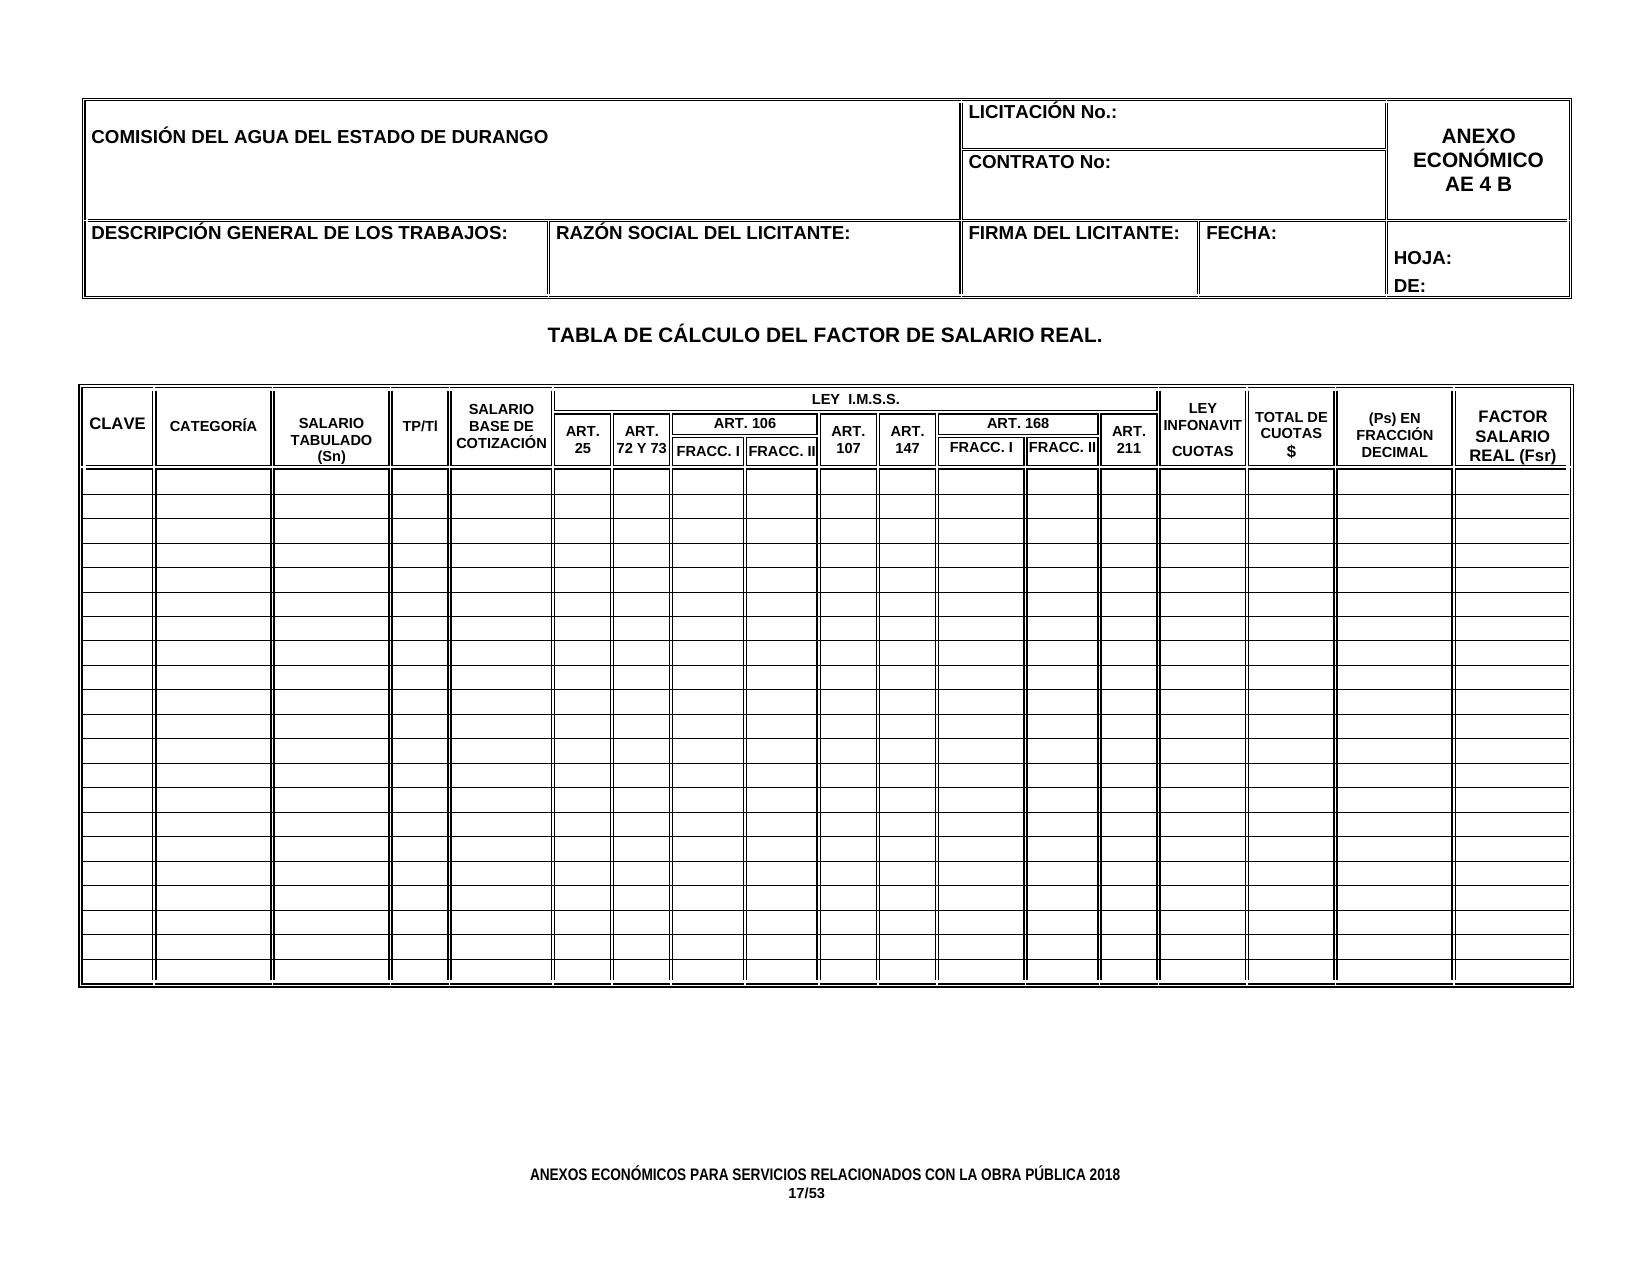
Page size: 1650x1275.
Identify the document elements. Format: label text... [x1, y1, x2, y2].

table_cell [452, 911, 551, 934]
table_cell [1028, 813, 1097, 836]
table_cell [393, 593, 447, 616]
table_cell [1247, 960, 1336, 983]
table_cell [83, 544, 152, 567]
table_cell [83, 935, 152, 958]
table_cell [614, 715, 669, 738]
table_cell [393, 495, 447, 518]
table_cell [939, 519, 1023, 542]
table_cell [821, 813, 876, 836]
table_cell [673, 470, 743, 493]
table_cell [614, 739, 669, 763]
table_cell [1456, 812, 1570, 836]
table_cell [1102, 593, 1156, 616]
table_cell [1102, 617, 1156, 640]
table_cell [939, 739, 1023, 763]
table_cell [821, 862, 876, 885]
table_cell [275, 690, 388, 714]
table_cell [1161, 813, 1245, 836]
table_cell [821, 837, 876, 861]
table_cell [1161, 641, 1245, 665]
table_cell [821, 666, 876, 689]
table_cell [83, 715, 152, 738]
table_cell [939, 617, 1023, 640]
table_cell ART. 25 [555, 415, 610, 465]
table_cell [821, 764, 876, 787]
table_cell [1102, 470, 1156, 493]
table_cell [821, 886, 876, 909]
table_cell [452, 813, 551, 836]
table_cell [1102, 764, 1156, 787]
table_cell [614, 641, 669, 665]
table_cell RAZÓN SOCIAL DEL LICITANTE: [549, 222, 961, 296]
table_cell [1102, 837, 1156, 861]
table_cell [673, 666, 743, 689]
table_cell [1028, 837, 1097, 861]
table_cell [1249, 837, 1333, 861]
table_cell [939, 911, 1023, 934]
table_cell [275, 911, 388, 934]
table_cell [452, 568, 551, 591]
table_header (Ps) EN FRACCIÓN DECIMAL [1336, 385, 1454, 465]
table_header COMISIÓN DEL AGUA DEL ESTADO DE DURANGO [86, 101, 961, 218]
table_cell [673, 764, 743, 787]
table_cell [157, 690, 270, 714]
table_cell [452, 764, 551, 787]
table_cell [939, 935, 1023, 958]
table_cell [452, 837, 551, 861]
table_header LICITACIÓN No.: [961, 101, 1386, 148]
table_cell [939, 495, 1023, 518]
table_cell [555, 519, 610, 542]
table_cell [83, 886, 152, 909]
table_cell [614, 617, 669, 640]
table_cell [614, 470, 669, 493]
table_cell [673, 837, 743, 861]
table_cell [555, 593, 610, 616]
table_cell [393, 911, 447, 934]
table_cell [1028, 715, 1097, 738]
table_cell [1249, 666, 1333, 689]
table_cell [393, 519, 447, 542]
table_cell [747, 715, 816, 738]
table_cell [747, 690, 816, 714]
table_cell [1102, 544, 1156, 567]
table_cell [1249, 495, 1333, 518]
table_cell [1456, 518, 1570, 542]
table_cell [1338, 911, 1451, 934]
table_cell [1161, 568, 1245, 591]
table_cell [1028, 641, 1097, 665]
table_cell [878, 960, 937, 983]
table_cell [275, 641, 388, 665]
table_cell [555, 837, 610, 861]
table_cell [275, 739, 388, 763]
table_cell [1338, 715, 1451, 738]
table_cell [452, 715, 551, 738]
table_cell [673, 495, 743, 518]
table_cell [939, 641, 1023, 665]
table_cell [555, 617, 610, 640]
table_cell [1249, 470, 1333, 493]
table_cell [821, 617, 876, 640]
table_cell [1456, 910, 1570, 934]
table_cell [1102, 862, 1156, 885]
table_cell ART. 147 [880, 415, 935, 465]
table_cell [1028, 495, 1097, 518]
table_cell [275, 519, 388, 542]
table_cell [939, 690, 1023, 714]
table_cell [452, 641, 551, 665]
table_cell [1099, 960, 1158, 983]
table_cell [555, 690, 610, 714]
table_cell [555, 470, 610, 493]
table_cell [1161, 495, 1245, 518]
table_cell [157, 641, 270, 665]
table_cell [1456, 738, 1570, 763]
table_cell [1456, 616, 1570, 640]
table_cell ART. 211 [1102, 415, 1156, 465]
table_cell [83, 434, 152, 465]
table_cell CONTRATO No: [963, 151, 1385, 218]
table_cell [1249, 593, 1333, 616]
table_cell [1161, 617, 1245, 640]
table_cell [1158, 960, 1247, 983]
table_cell [555, 544, 610, 567]
table_cell [1456, 763, 1570, 787]
table_cell [555, 813, 610, 836]
table_cell [1028, 764, 1097, 787]
table_cell [1161, 886, 1245, 909]
table_cell [880, 911, 935, 934]
table_cell [1161, 935, 1245, 958]
table_cell [393, 788, 447, 812]
table_cell [393, 837, 447, 861]
table_cell [275, 862, 388, 885]
table_cell [747, 519, 816, 542]
table_cell [450, 960, 553, 983]
table_cell [614, 911, 669, 934]
table_cell [1338, 470, 1451, 493]
table_cell [821, 544, 876, 567]
table_cell [1028, 470, 1097, 493]
table_cell [880, 788, 935, 812]
table_cell [821, 911, 876, 934]
table_cell [1161, 470, 1245, 493]
table_cell [939, 715, 1023, 738]
table_cell [880, 764, 935, 787]
table_cell [939, 837, 1023, 861]
table_cell [673, 519, 743, 542]
table_cell [821, 690, 876, 714]
table_cell [673, 593, 743, 616]
table_cell [555, 935, 610, 958]
table_cell [1161, 715, 1245, 738]
table_cell [747, 544, 816, 567]
table_cell [83, 593, 152, 616]
table_cell [157, 519, 270, 542]
table_cell [821, 715, 876, 738]
table_cell [393, 739, 447, 763]
table_cell [275, 813, 388, 836]
table_cell [673, 813, 743, 836]
table_cell [1338, 666, 1451, 689]
table_cell FRACC. II [1028, 438, 1097, 465]
table_cell [1028, 788, 1097, 812]
table_cell [272, 960, 390, 983]
table_cell [390, 960, 449, 983]
table_cell [83, 519, 152, 542]
table_cell [275, 495, 388, 518]
table_cell [1338, 764, 1451, 787]
table_cell [821, 935, 876, 958]
table_cell [819, 960, 878, 983]
table_cell [1338, 788, 1451, 812]
table_cell [1338, 617, 1451, 640]
table_cell [1102, 935, 1156, 958]
table_cell [1338, 544, 1451, 567]
table_cell [1028, 666, 1097, 689]
table_cell DESCRIPCIÓN GENERAL DE LOS TRABAJOS: [86, 219, 548, 296]
table_cell [452, 666, 551, 689]
table_cell [747, 935, 816, 958]
table_cell [747, 641, 816, 665]
table_cell [1102, 666, 1156, 689]
table_cell [1249, 690, 1333, 714]
table_cell [939, 666, 1023, 689]
table_cell [747, 788, 816, 812]
table_cell [452, 862, 551, 885]
table_cell [939, 813, 1023, 836]
table_cell [83, 495, 152, 518]
table_cell [747, 739, 816, 763]
table_cell [614, 544, 669, 567]
table_cell FIRMA DEL LICITANTE: [961, 220, 1199, 296]
table_cell [80, 465, 154, 493]
table_cell [1456, 934, 1570, 958]
table_cell ART. 107 [821, 415, 876, 465]
table_cell [747, 911, 816, 934]
table_cell [745, 960, 819, 983]
table_cell [393, 935, 447, 958]
table_cell [1102, 911, 1156, 934]
table_header TOTAL DE CUOTAS $ [1247, 385, 1336, 465]
table_cell [614, 862, 669, 885]
table_cell [1102, 813, 1156, 836]
table_cell [821, 568, 876, 591]
table_cell [452, 495, 551, 518]
table_cell [880, 813, 935, 836]
table_cell [553, 960, 612, 983]
table_cell [157, 470, 270, 493]
table_cell [83, 764, 152, 787]
table_cell [821, 739, 876, 763]
table_cell [1456, 836, 1570, 861]
table_cell [673, 568, 743, 591]
table_cell [1161, 593, 1245, 616]
table_cell [614, 813, 669, 836]
table_cell [555, 788, 610, 812]
table_cell [614, 568, 669, 591]
table_cell [452, 739, 551, 763]
table_cell [1249, 862, 1333, 885]
table_cell [673, 935, 743, 958]
table_cell [275, 568, 388, 591]
table_cell [157, 911, 270, 934]
table_cell [673, 788, 743, 812]
table_cell [673, 739, 743, 763]
table_cell [1249, 935, 1333, 958]
table_cell [880, 690, 935, 714]
table_cell [880, 837, 935, 861]
table_cell [1338, 862, 1451, 885]
table_cell [275, 837, 388, 861]
table_cell [1456, 567, 1570, 591]
table_cell [614, 495, 669, 518]
table_cell [821, 593, 876, 616]
table_cell [880, 935, 935, 958]
table_cell [747, 886, 816, 909]
table_cell [452, 519, 551, 542]
table_cell [1249, 764, 1333, 787]
table_cell [555, 568, 610, 591]
table_cell [880, 715, 935, 738]
table_cell [880, 666, 935, 689]
table_cell [452, 470, 551, 493]
table_cell [452, 690, 551, 714]
table_cell [1338, 519, 1451, 542]
table_header CATEGORÍA [154, 385, 272, 465]
table_cell [393, 715, 447, 738]
table_cell [673, 715, 743, 738]
table_header SALARIO BASE DE COTIZACIÓN [450, 385, 553, 465]
table_cell [1456, 787, 1570, 812]
table_cell [83, 568, 152, 591]
table_cell [452, 544, 551, 567]
table_cell [1456, 494, 1570, 518]
table_cell ART. 106 [673, 415, 816, 433]
table_cell [1338, 690, 1451, 714]
table_cell [275, 935, 388, 958]
table_cell [1456, 861, 1570, 885]
table_cell [1028, 519, 1097, 542]
table_cell [393, 641, 447, 665]
table_cell [275, 788, 388, 812]
table_header SALARIO TABULADO (Sn) [272, 385, 390, 465]
table_cell [1102, 495, 1156, 518]
table_cell [83, 739, 152, 763]
table_cell [393, 690, 447, 714]
table_cell [673, 862, 743, 885]
table_cell [614, 788, 669, 812]
table_cell [1028, 690, 1097, 714]
table_cell [1102, 886, 1156, 909]
table_cell [157, 935, 270, 958]
table_cell [821, 495, 876, 518]
table_cell [1456, 591, 1570, 616]
table_cell [393, 862, 447, 885]
table_cell [452, 935, 551, 958]
table_cell [1102, 568, 1156, 591]
table_cell [555, 764, 610, 787]
table_cell [614, 666, 669, 689]
table_cell [747, 764, 816, 787]
text TABLA DE CÁLCULO DEL FACTOR DE SALARIO REAL. [90, 323, 1560, 347]
table_cell [1161, 764, 1245, 787]
table_cell [939, 862, 1023, 885]
table_cell [1338, 495, 1451, 518]
table_cell [157, 862, 270, 885]
table_cell [393, 568, 447, 591]
table_cell [157, 764, 270, 787]
table_header LEY I.M.S.S. [553, 388, 1158, 410]
table_cell [83, 641, 152, 665]
table_cell [939, 568, 1023, 591]
table_cell [1161, 862, 1245, 885]
table_cell [747, 862, 816, 885]
table_cell [1161, 911, 1245, 934]
table_cell [275, 470, 388, 493]
table_cell [747, 495, 816, 518]
table_cell [880, 641, 935, 665]
table_cell [1028, 568, 1097, 591]
table_cell [880, 568, 935, 591]
table_cell ART. 72 Y 73 [614, 415, 669, 465]
table_cell [555, 641, 610, 665]
table_cell [1028, 886, 1097, 909]
table_cell [1338, 837, 1451, 861]
table_cell FRACC. II [747, 438, 816, 465]
table_cell [1338, 739, 1451, 763]
table_cell [939, 764, 1023, 787]
table_cell [614, 935, 669, 958]
table_cell [1249, 788, 1333, 812]
table_cell [157, 568, 270, 591]
table_cell [937, 960, 1025, 983]
table_cell [747, 470, 816, 493]
table_cell [880, 739, 935, 763]
table_cell [1249, 544, 1333, 567]
table_cell [673, 690, 743, 714]
table_cell [1028, 739, 1097, 763]
table_cell [880, 593, 935, 616]
table_cell [1249, 617, 1333, 640]
table_cell [612, 960, 671, 983]
table_cell [821, 470, 876, 493]
table_cell [157, 544, 270, 567]
table_cell [393, 544, 447, 567]
table_cell [555, 886, 610, 909]
table_cell [1456, 714, 1570, 738]
table_cell [393, 666, 447, 689]
table_cell [614, 519, 669, 542]
table_cell [157, 715, 270, 738]
table_cell [821, 788, 876, 812]
table_cell [393, 470, 447, 493]
table_cell [821, 641, 876, 665]
table_cell [157, 886, 270, 909]
table_cell [1249, 641, 1333, 665]
table_cell [83, 837, 152, 861]
table_header ANEXO ECONÓMICO AE 4 B [1386, 101, 1569, 218]
table_cell [83, 862, 152, 885]
table_cell FRACC. I [673, 438, 743, 465]
table_cell [1028, 593, 1097, 616]
table_cell [1338, 935, 1451, 958]
table_cell [1249, 911, 1333, 934]
table_cell [83, 690, 152, 714]
table_cell [393, 617, 447, 640]
table_cell [83, 960, 154, 983]
table_cell [83, 788, 152, 812]
table_cell [1249, 715, 1333, 738]
table_cell [393, 764, 447, 787]
table_cell [1161, 739, 1245, 763]
table_cell [1249, 813, 1333, 836]
table_cell [275, 764, 388, 787]
table_cell [275, 544, 388, 567]
table_cell [747, 666, 816, 689]
table_cell [1028, 862, 1097, 885]
table_cell [1102, 715, 1156, 738]
table_cell FRACC. I [939, 438, 1023, 465]
table_cell [555, 911, 610, 934]
table_cell [1336, 960, 1454, 983]
table_cell [154, 960, 272, 983]
table_cell [157, 617, 270, 640]
table_cell [157, 495, 270, 518]
table_cell [555, 715, 610, 738]
table_cell FECHA: [1199, 222, 1386, 296]
table_cell [939, 544, 1023, 567]
table_cell [157, 813, 270, 836]
table_cell [452, 886, 551, 909]
table_cell [452, 593, 551, 616]
table_cell [1161, 544, 1245, 567]
table_cell [939, 886, 1023, 909]
table_cell [747, 568, 816, 591]
table_cell [1338, 641, 1451, 665]
table_cell [1456, 885, 1570, 909]
table_cell [747, 837, 816, 861]
table_cell [821, 519, 876, 542]
table_cell [1102, 739, 1156, 763]
table_cell [673, 544, 743, 567]
table_cell [673, 641, 743, 665]
table_cell [1102, 519, 1156, 542]
table_cell [747, 617, 816, 640]
table_cell [1161, 788, 1245, 812]
table_cell [1028, 617, 1097, 640]
table_header LEY INFONAVIT [1158, 385, 1247, 433]
table_cell [1454, 959, 1570, 983]
table_cell [157, 593, 270, 616]
table_cell [157, 837, 270, 861]
table_cell [157, 666, 270, 689]
table_header FACTOR SALARIO REAL (Fsr) [1454, 388, 1570, 465]
table_cell [1249, 886, 1333, 909]
table_cell [614, 837, 669, 861]
table_cell CLAVE [83, 410, 152, 433]
table_cell [1025, 960, 1099, 983]
table_cell HOJA: DE: [1386, 219, 1569, 296]
table_cell [880, 544, 935, 567]
table_cell [1249, 739, 1333, 763]
table_cell [275, 617, 388, 640]
table_cell [1102, 690, 1156, 714]
table_cell [452, 617, 551, 640]
table_cell [939, 788, 1023, 812]
table_cell [614, 690, 669, 714]
table_cell [1028, 935, 1097, 958]
table_cell [880, 495, 935, 518]
table_cell [614, 593, 669, 616]
table_cell [880, 862, 935, 885]
table_cell [747, 593, 816, 616]
table_cell [1338, 568, 1451, 591]
table_cell [1338, 593, 1451, 616]
table_cell [1102, 788, 1156, 812]
table_cell [1456, 689, 1570, 714]
table_cell [393, 813, 447, 836]
table_cell [1161, 690, 1245, 714]
table_cell [555, 495, 610, 518]
table_cell [275, 593, 388, 616]
table_cell [555, 666, 610, 689]
table_cell [747, 813, 816, 836]
table_cell [1454, 465, 1572, 493]
table_cell [673, 617, 743, 640]
table_cell [1028, 544, 1097, 567]
table_cell [275, 886, 388, 909]
table_cell [555, 739, 610, 763]
table_cell [275, 666, 388, 689]
table_cell [83, 911, 152, 934]
table_cell [1338, 886, 1451, 909]
table_cell [1028, 911, 1097, 934]
table_cell CUOTAS [1161, 434, 1245, 465]
table_cell [939, 593, 1023, 616]
table_cell [83, 617, 152, 640]
table_cell [157, 788, 270, 812]
table_cell [393, 886, 447, 909]
table_cell [671, 960, 745, 983]
table_cell [1249, 519, 1333, 542]
table_cell [1456, 665, 1570, 689]
table_cell [614, 764, 669, 787]
table_cell [614, 886, 669, 909]
table_cell [880, 886, 935, 909]
table_cell [1161, 666, 1245, 689]
table_cell [157, 739, 270, 763]
table_cell [1456, 640, 1570, 665]
table_cell [83, 666, 152, 689]
table_cell [1338, 813, 1451, 836]
table_cell [939, 470, 1023, 493]
table_cell ART. 168 [939, 415, 1097, 433]
table_cell [452, 788, 551, 812]
table_cell [1456, 543, 1570, 567]
table_cell [1161, 837, 1245, 861]
table_cell [880, 617, 935, 640]
table_cell [1161, 519, 1245, 542]
table_cell [555, 862, 610, 885]
table_header TP/Tl [390, 385, 449, 465]
table_cell [673, 886, 743, 909]
table_cell [83, 813, 152, 836]
table_cell [880, 470, 935, 493]
table_cell [880, 519, 935, 542]
table_cell [1249, 568, 1333, 591]
table_header [80, 385, 154, 410]
table_cell [1102, 641, 1156, 665]
table_cell [673, 911, 743, 934]
table_cell [275, 715, 388, 738]
